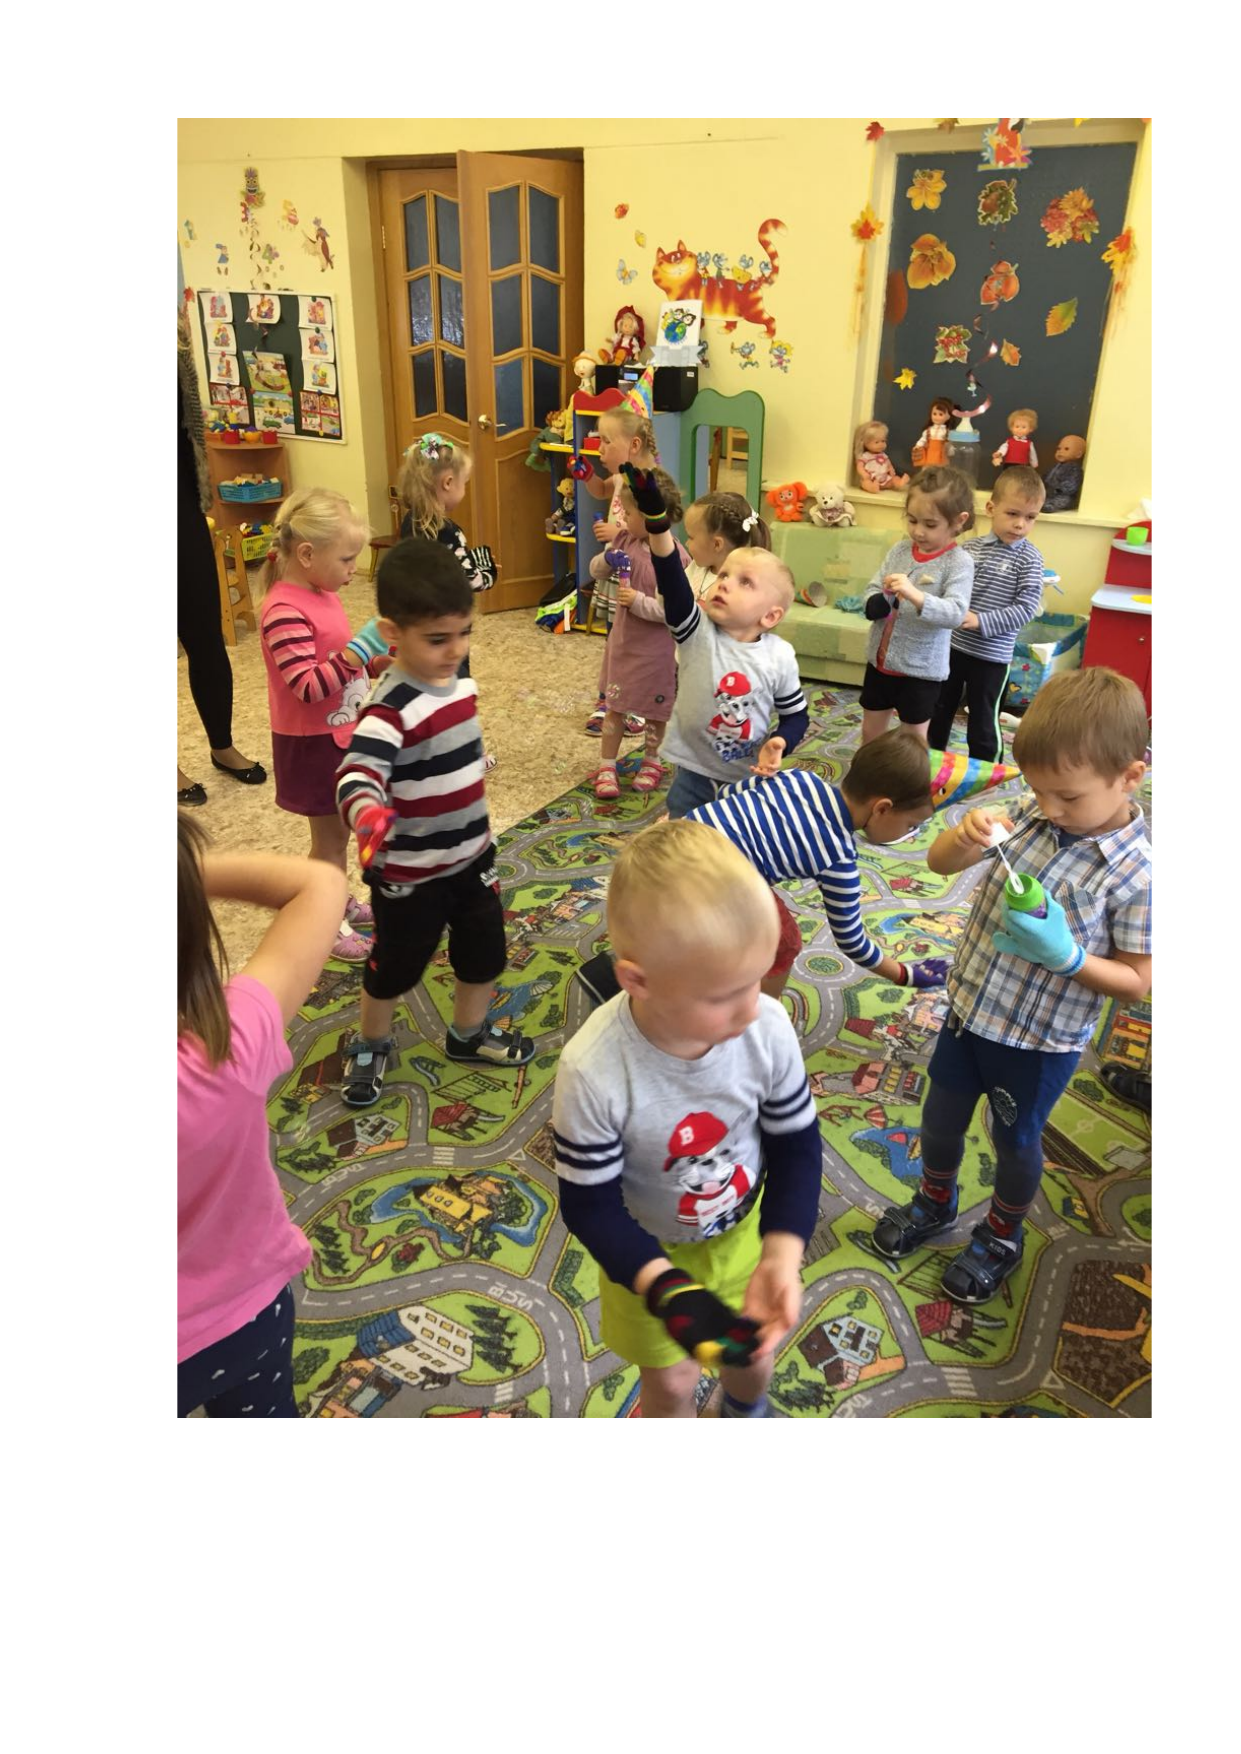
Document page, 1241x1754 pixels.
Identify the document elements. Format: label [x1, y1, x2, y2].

picture [177, 118, 1152, 1418]
